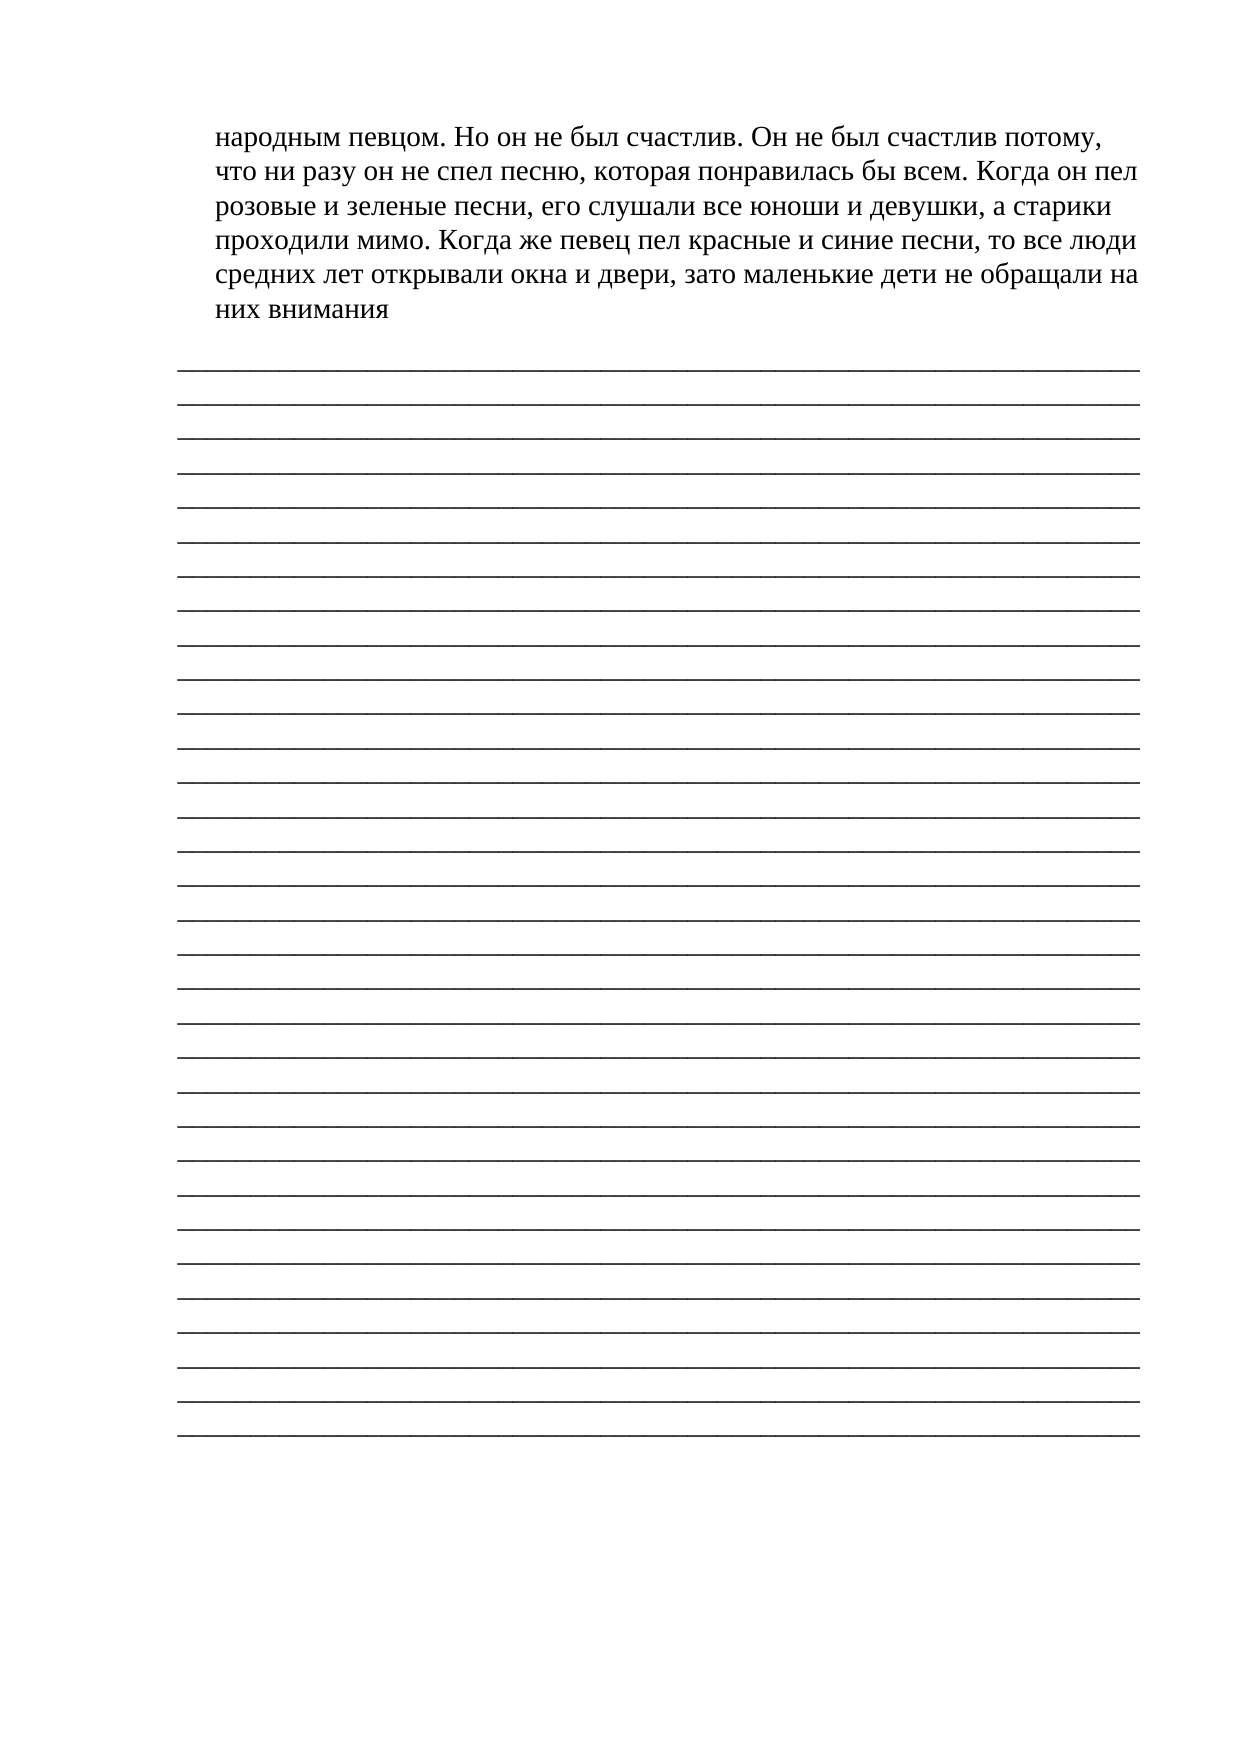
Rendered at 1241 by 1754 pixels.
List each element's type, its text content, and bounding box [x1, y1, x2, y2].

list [177, 118, 1152, 324]
text ________________________________________________________________________________________________________________________________________________________________________________________________________________________________________________________________________________________________________________________________________________________________________________________________________________________________________________________________________________________________________________________________________________________________________________________________________________________________________________________________________________________________________________________________________________________________________________________________________________________________________________________________________________________________________________________________________________________________________________________________________________________________________________________________________________________________________________________________________________________________________________________________________________________________________________________________________________________________________________________________________________________________________________________________________________________________________________________________________________________________________________________________________________________________________________________________________________________________________________________________________________________________________________________________________________________________________________________________________________________________________________________________________________________________________________________________________________________________________________________________________________________________________________________________________________________________________________________________________________________________________________________________ [177, 340, 1152, 1440]
